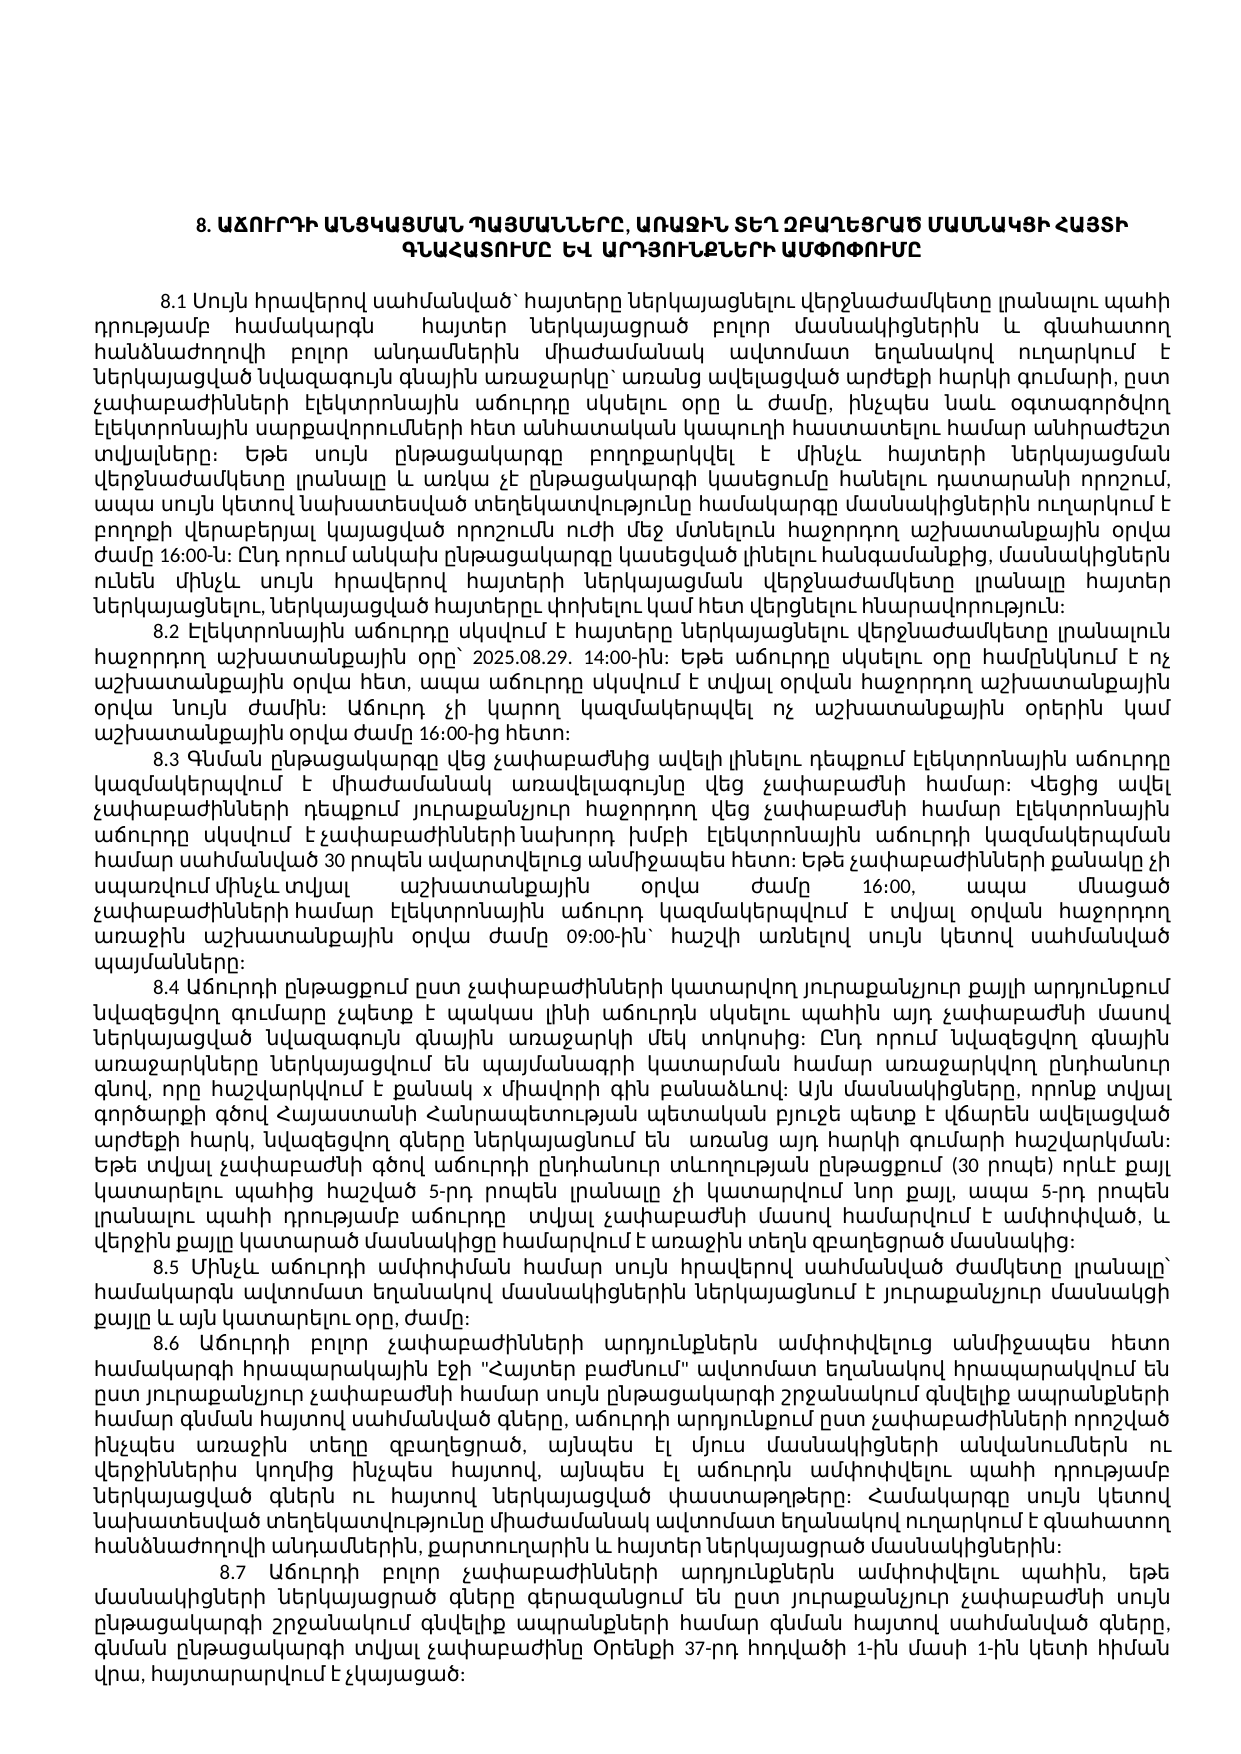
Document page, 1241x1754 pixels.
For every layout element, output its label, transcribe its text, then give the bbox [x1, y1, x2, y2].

text 8.4 Աճուրդի ընթացքում ըստ չափաբաժինների կատարվող յուրաքանչյուր քայլի արդյունքում նվազեցվող գումարը չպետք է պակաս լինի աճուրդն սկսելու պահին այդ չափաբաժնի մասով ներկայացված նվազագույն գնային առաջարկի մեկ տոկոսից: Ընդ որում նվազեցվող գնային առաջարկները ներկայացվում են պայմանագրի կատարման համար առաջարկվող ընդհանուր գնով, որը հաշվարկվում է քանակ x միավորի գին բանաձևով: Այն մասնակիցները, որոնք տվյալ գործարքի գծով Հայաստանի Հանրապետության պետական բյուջե պետք է վճարեն ավելացված արժեքի հարկ, նվազեցվող գները ներկայացնում են առանց այդ հարկի գումարի հաշվարկման: Եթե տվյալ չափաբաժնի գծով աճուրդի ընդհանուր տևողության ընթացքում (30 րոպե) որևէ քայլ կատարելու պահից հաշված 5-րդ րոպեն լրանալը չի կատարվում նոր քայլ, ապա 5-րդ րոպեն լրանալու պահի դրությամբ աճուրդը տվյալ չափաբաժնի մասով համարվում է ամփոփված, և վերջին քայլը կատարած մասնակիցը համարվում է առաջին տեղն զբաղեցրած մասնակից: [94, 974, 1171, 1254]
text 8.7 Աճուրդի բոլոր չափաբաժինների արդյունքներն ամփոփվելու պահին, եթե մասնակիցների ներկայացրած գները գերազանցում են ըստ յուրաքանչյուր չափաբաժնի սույն ընթացակարգի շրջանակում գնվելիք ապրանքների համար գնման հայտով սահմանված գները, գնման ընթացակարգի տվյալ չափաբաժինը Օրենքի 37-րդ հոդվածի 1-ին մասի 1-ին կետի հիման վրա, հայտարարվում է չկայացած: [94, 1559, 1171, 1686]
text 8.2 Էլեկտրոնային աճուրդը սկսվում է հայտերը ներկայացնելու վերջնաժամկետը լրանալուն հաջորդող աշխատանքային օրը՝ 2025.08.29. 14:00 -ին: Եթե աճուրդը սկսելու օրը համընկնում է ոչ աշխատանքային օրվա հետ, ապա աճուրդը սկսվում է տվյալ օրվան հաջորդող աշխատանքային օրվա նույն ժամին: Աճուրդ չի կարող կազմակերպվել ոչ աշխատանքային օրերին կամ աշխատանքային օրվա ժամը 16։00-ից հետո: [94, 619, 1171, 746]
text 8.1 Սույն հրավերով սահմանված` հայտերը ներկայացնելու վերջնաժամկետը լրանալու պահի դրությամբ համակարգն հայտեր ներկայացրած բոլոր մասնակիցներին և գնահատող հանձնաժողովի բոլոր անդամներին միաժամանակ ավտոմատ եղանակով ուղարկում է ներկայացված նվազագույն գնային առաջարկը` առանց ավելացված արժեքի հարկի գումարի, ըստ չափաբաժինների էլեկտրոնային աճուրդը սկսելու օրը և ժամը, ինչպես նաև օգտագործվող էլեկտրոնային սարքավորումների հետ անհատական կապուղի հաստատելու համար անհրաժեշտ տվյալները։ Եթե սույն ընթացակարգը բողոքարկվել է մինչև հայտերի ներկայացման վերջնաժամկետը լրանալը և առկա չէ ընթացակարգի կասեցումը հանելու դատարանի որոշում, ապա սույն կետով նախատեսված տեղեկատվությունը համակարգը մասնակիցներին ուղարկում է բողոքի վերաբերյալ կայացված որոշումն ուժի մեջ մտնելուն հաջորդող աշխատանքային օրվա ժամը 16:00-ն: Ընդ որում անկախ ընթացակարգը կասեցված լինելու հանգամանքից, մասնակիցներն ունեն մինչև սույն հրավերով հայտերի ներկայացման վերջնաժամկետը լրանալը հայտեր ներկայացնելու, ներկայացված հայտերըւ փոխելու կամ հետ վերցնելու հնարավորություն: [94, 288, 1171, 619]
text 8.5 Մինչև աճուրդի ամփոփման համար սույն հրավերով սահմանված ժամկետը լրանալը՝ համակարգն ավտոմատ եղանակով մասնակիցներին ներկայացնում է յուրաքանչյուր մասնակցի քայլը և այն կատարելու օրը, ժամը: [94, 1254, 1171, 1330]
text 8.3 Գնման ընթացակարգը վեց չափաբաժնից ավելի լինելու դեպքում էլեկտրոնային աճուրդը կազմակերպվում է միաժամանակ առավելագույնը վեց չափաբաժնի համար: Վեցից ավել չափաբաժինների դեպքում յուրաքանչյուր հաջորդող վեց չափաբաժնի համար էլեկտրոնային աճուրդը սկսվում է չափաբաժինների նախորդ խմբի էլեկտրոնային աճուրդի կազմակերպման համար սահմանված 30 րոպեն ավարտվելուց անմիջապես հետո: Եթե չափաբաժինների քանակը չի սպառվում մինչև տվյալ աշխատանքային օրվա ժամը 16։00, ապա մնացած չափաբաժինների համար էլեկտրոնային աճուրդ կազմակերպվում է տվյալ օրվան հաջորդող առաջին աշխատանքային օրվա ժամը 09:00-ին` հաշվի առնելով սույն կետով սահմանված պայմանները: [94, 746, 1171, 974]
text 8. ԱՃՈՒՐԴԻ ԱՆՑԿԱՑՄԱՆ ՊԱՅՄԱՆՆԵՐԸ, ԱՌԱՋԻՆ ՏԵՂ ԶԲԱՂԵՑՐԱԾ ՄԱՍՆԱԿՑԻ ՀԱՅՏԻ [94, 212, 1171, 237]
text 8.6 Աճուրդի բոլոր չափաբաժինների արդյունքներն ամփոփվելուց անմիջապես հետո համակարգի հրապարակային էջի "Հայտեր բաժնում" ավտոմատ եղանակով հրապարակվում են ըստ յուրաքանչյուր չափաբաժնի համար սույն ընթացակարգի շրջանակում գնվելիք ապրանքների համար գնման հայտով սահմանված գները, աճուրդի արդյունքում ըստ չափաբաժինների որոշված ինչպես առաջին տեղը զբաղեցրած, այնպես էլ մյուս մասնակիցների անվանումներն ու վերջիններիս կողմից ինչպես հայտով, այնպես էլ աճուրդն ամփոփվելու պահի դրությամբ ներկայացված գներն ու հայտով ներկայացված փաստաթղթերը: Համակարգը սույն կետով նախատեսված տեղեկատվությունը միաժամանակ ավտոմատ եղանակով ուղարկում է գնահատող հանձնաժողովի անդամներին, քարտուղարին և հայտեր ներկայացրած մասնակիցներին: [94, 1330, 1171, 1559]
text ԳՆԱՀԱՏՈՒՄԸ ԵՎ ԱՐԴՅՈՒՆՔՆԵՐԻ ԱՄՓՈՓՈՒՄԸ [94, 237, 1171, 263]
